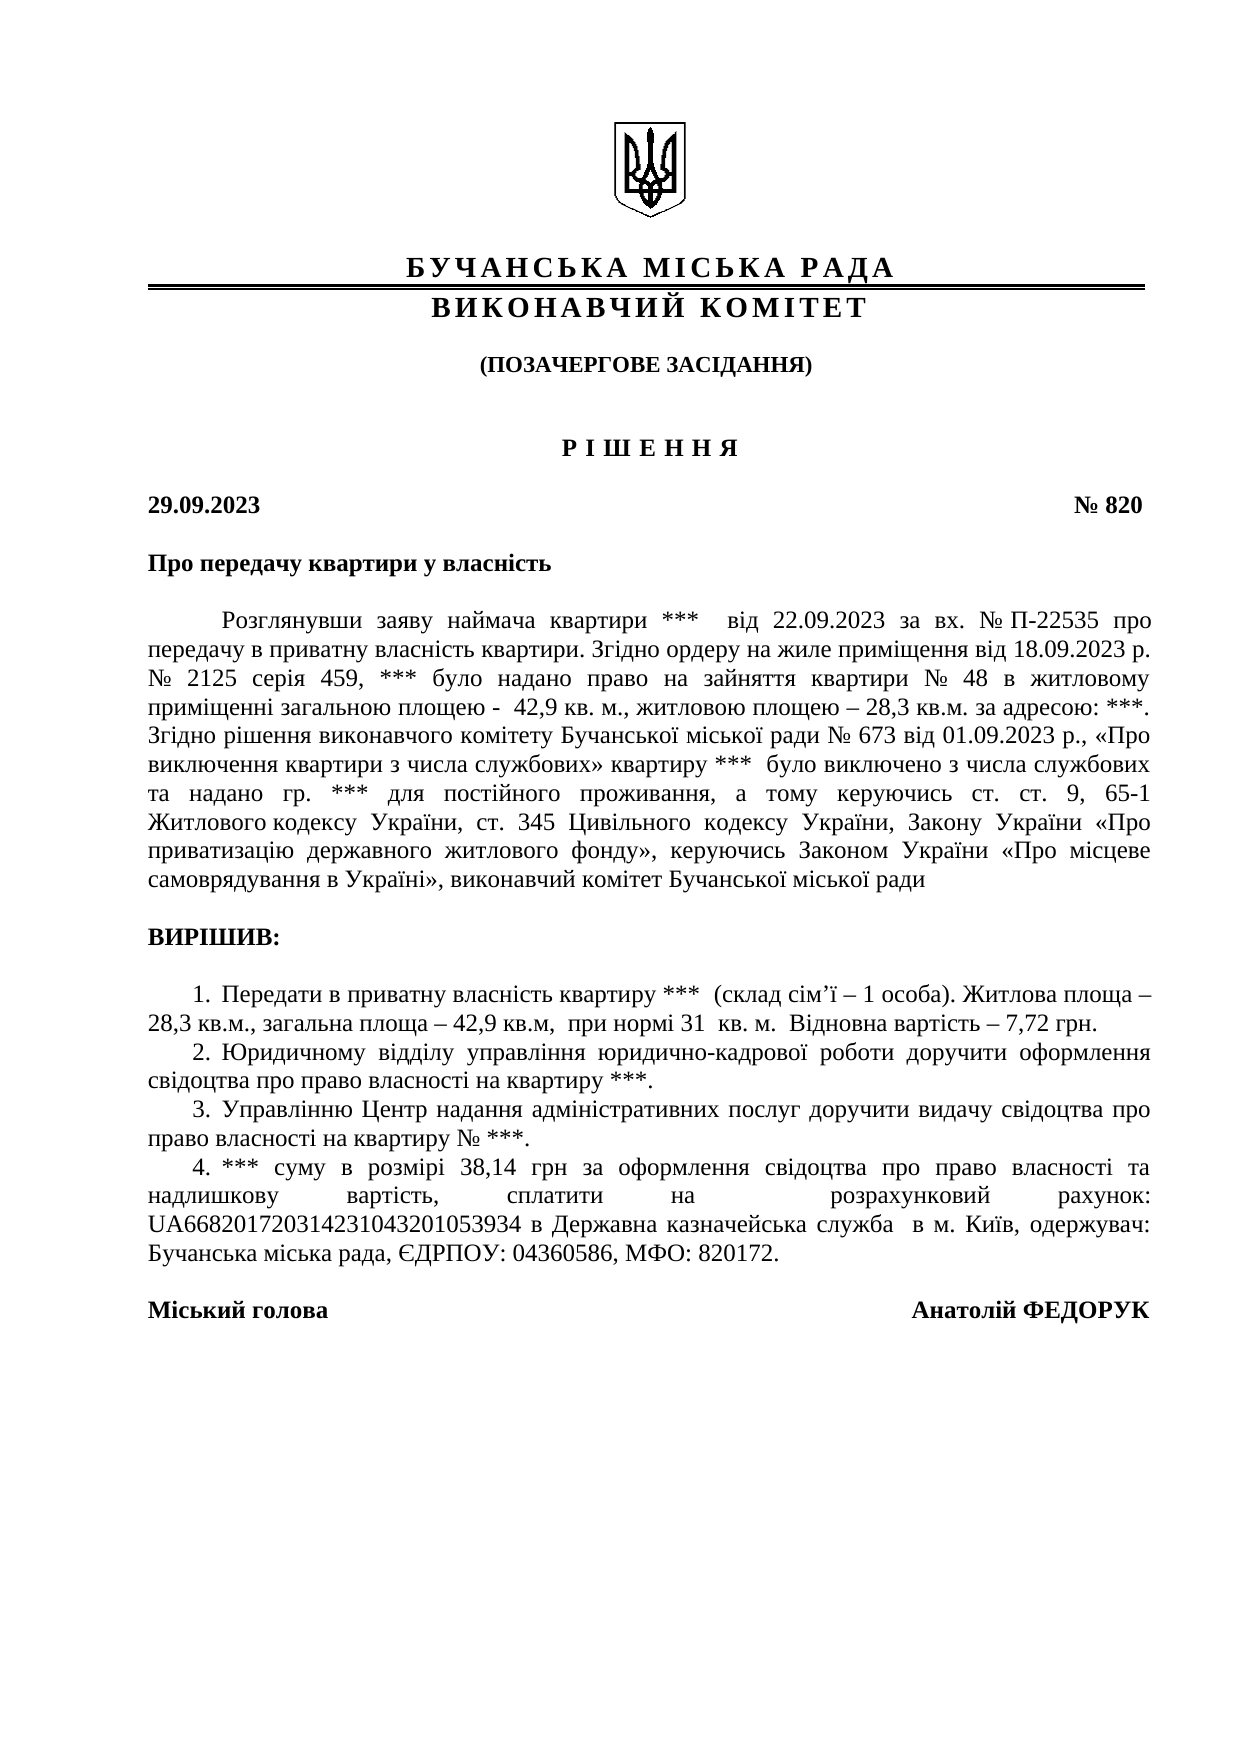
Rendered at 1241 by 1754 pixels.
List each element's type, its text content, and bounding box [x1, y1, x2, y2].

table_header ВИКОНАВЧИЙ КОМІТЕТ (ПОЗАЧЕРГОВЕ ЗАСІДАННЯ) [148, 290, 1144, 404]
text БУЧАНСЬКА МІСЬКА РАДА [148, 250, 1152, 284]
text ВИРІШИВ: [148, 922, 1152, 951]
text Про передачу квартири у власність [148, 548, 1152, 577]
text Міський голова Анатолій ФЕДОРУК [148, 1296, 1152, 1324]
text Розглянувши заяву наймача квартири *** від 22.09.2023 за вх. № П-22535 про передачу в приватну власність квартири. Згідно ордеру на жиле приміщення від 18.09.2023 р. № 2125 серія 459, *** було надано право на зайняття квартири № 48 в житловому приміщенні загальною площею - 42,9 кв. м., житловою площею – 28,3 кв.м. за адресою: ***. Згідно рішення виконавчого комітету Бучанської міської ради № 673 від 01.09.2023 р., «Про виключення квартири з числа службових» квартиру *** було виключено з числа службових та надано гр. *** для постійного проживання, а тому керуючись ст. ст. 9, 65-1 Житлового кодексу України, ст. 345 Цивільного кодексу України, Закону України «Про приватизацію державного житлового фонду», керуючись Законом України «Про місцеве самоврядування в Україні», виконавчий комітет Бучанської міської ради [148, 606, 1152, 893]
text 29.09.2023 № 820 [148, 491, 1152, 519]
list Передати в приватну власність квартиру *** (склад сім’ї – 1 особа). Житлова площа – 28,3 кв.м., загальна площа – 42,9 кв.м, при нормі 31 кв. м. Відновна вартість – 7,72 грн. [148, 979, 1152, 1037]
list Управлінню Центр надання адміністративних послуг доручити видачу свідоцтва про право власності на квартиру № ***. [148, 1094, 1152, 1152]
text РІШЕННЯ [148, 433, 1152, 462]
list *** суму в розмірі 38,14 грн за оформлення свідоцтва про право власності та надлишкову вартість, сплатити на розрахунковий рахунок: UA668201720314231043201053934 в Державна казначейська служба в м. Київ, одержувач: Бучанська міська рада, ЄДРПОУ: 04360586, МФО: 820172. [148, 1152, 1152, 1267]
list Юридичному відділу управління юридично-кадрової роботи доручити оформлення свідоцтва про право власності на квартиру ***. [148, 1037, 1152, 1094]
